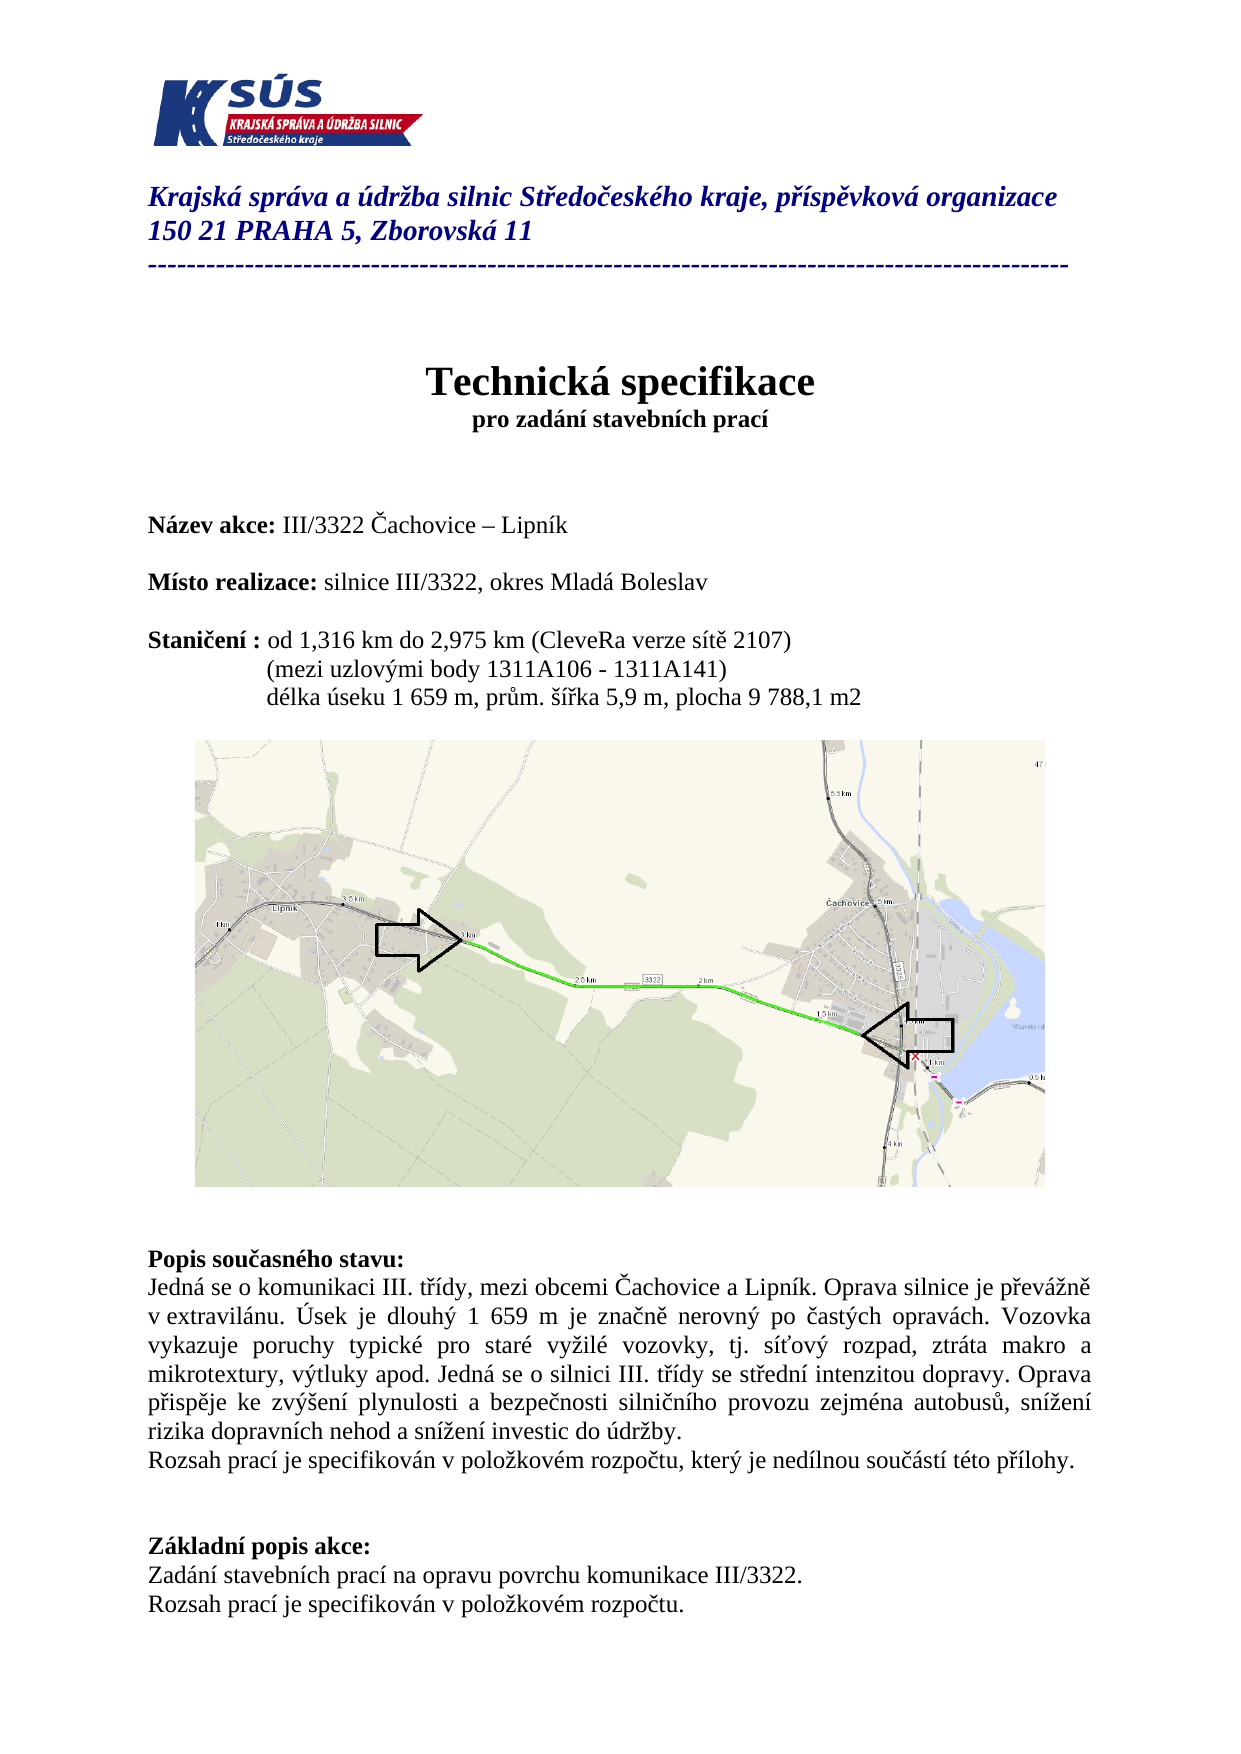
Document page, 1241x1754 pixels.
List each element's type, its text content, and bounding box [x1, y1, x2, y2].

picture [194, 740, 1046, 1187]
text Místo realizace: silnice III/3322, okres Mladá Boleslav [148, 567, 1092, 596]
text Popis současného stavu: [148, 1244, 1092, 1272]
text Základní popis akce: [148, 1531, 1092, 1560]
text Rozsah prací je specifikován v položkovém rozpočtu. [148, 1589, 1092, 1617]
text Rozsah prací je specifikován v položkovém rozpočtu, který je nedílnou součástí této přílohy. [148, 1445, 1092, 1474]
text pro zadání stavebních prací [148, 404, 1092, 433]
text (mezi uzlovými body 1311A106 - 1311A141) [148, 654, 1092, 682]
text délka úseku 1 659 m, prům. šířka 5,9 m, plocha 9 788,1 m2 [148, 682, 1092, 711]
text Jedná se o komunikaci III. třídy, mezi obcemi Čachovice a Lipník. Oprava silnice je převážně v extravilánu. Úsek je dlouhý 1 659 m je značně nerovný po častých opravách. Vozovka vykazuje poruchy typické pro staré vyžilé vozovky, tj. síťový rozpad, ztráta makro a mikrotextury, výtluky apod. Jedná se o silnici III. třídy se střední intenzitou dopravy. Oprava přispěje ke zvýšení plynulosti a bezpečnosti silničního provozu zejména autobusů, snížení rizika dopravních nehod a snížení investic do údržby. [148, 1272, 1092, 1445]
text Zadání stavebních prací na opravu povrchu komunikace III/3322. [148, 1560, 1092, 1589]
text Staničení : od 1,316 km do 2,975 km (CleveRa verze sítě 2107) [148, 625, 1092, 654]
title Technická specifikace [148, 357, 1092, 404]
picture [147, 73, 423, 146]
text Název akce: III/3322 Čachovice – Lipník [148, 510, 1092, 539]
